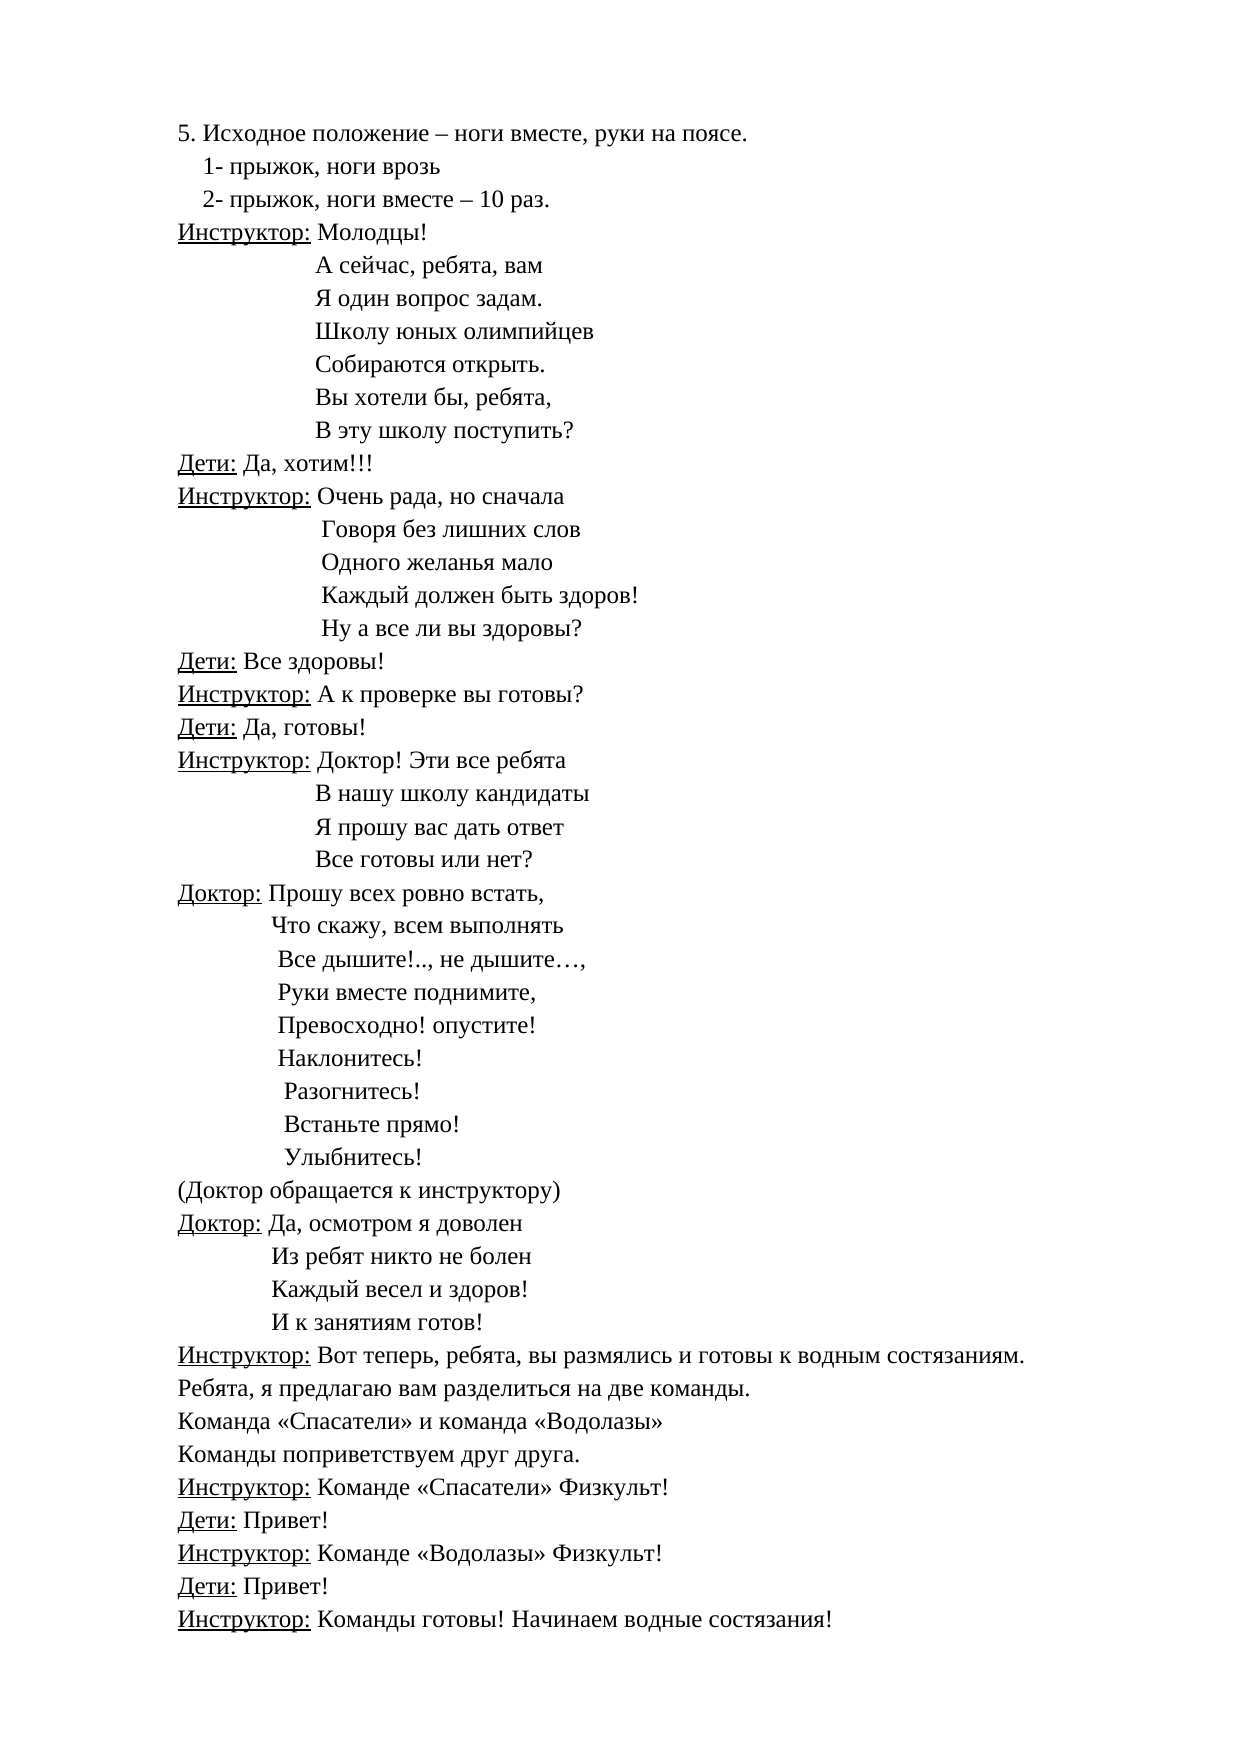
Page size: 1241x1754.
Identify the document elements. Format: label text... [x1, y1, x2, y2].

text Инструктор: Молодцы! [177, 217, 1152, 246]
text В эту школу поступить? [177, 415, 1152, 444]
text Превосходно! опустите! [177, 1010, 1152, 1038]
text Команды поприветствуем друг друга. [177, 1439, 1152, 1468]
text Инструктор: Вот теперь, ребята, вы размялись и готовы к водным состязаниям. [177, 1340, 1152, 1369]
text Инструктор: Команде «Спасатели» Физкульт! [177, 1472, 1152, 1501]
text Каждый должен быть здоров! [177, 580, 1152, 609]
text А сейчас, ребята, вам [177, 250, 1152, 279]
text Каждый весел и здоров! [177, 1274, 1152, 1303]
text Инструктор: Команды готовы! Начинаем водные состязания! [177, 1604, 1152, 1633]
text Что скажу, всем выполнять [177, 911, 1152, 939]
text 2- прыжок, ноги вместе – 10 раз. [177, 184, 1152, 213]
text Команда «Спасатели» и команда «Водолазы» [177, 1406, 1152, 1435]
text Вы хотели бы, ребята, [177, 382, 1152, 411]
text Доктор: Прошу всех ровно встать, [177, 878, 1152, 906]
text Руки вместе поднимите, [177, 977, 1152, 1005]
text Наклонитесь! [177, 1043, 1152, 1071]
text Я прошу вас дать ответ [177, 812, 1152, 840]
text Дети: Да, хотим!!! [177, 448, 1152, 477]
text Дети: Все здоровы! [177, 646, 1152, 675]
text Я один вопрос задам. [177, 283, 1152, 312]
text Дети: Да, готовы! [177, 712, 1152, 741]
text Собираются открыть. [177, 349, 1152, 378]
text И к занятиям готов! [177, 1307, 1152, 1336]
text 5. Исходное положение – ноги вместе, руки на поясе. [177, 118, 1152, 147]
text Ребята, я предлагаю вам разделиться на две команды. [177, 1373, 1152, 1402]
text Инструктор: А к проверке вы готовы? [177, 679, 1152, 708]
text Дети: Привет! [177, 1571, 1152, 1600]
text Из ребят никто не болен [177, 1241, 1152, 1269]
text Дети: Привет! [177, 1505, 1152, 1534]
text Инструктор: Доктор! Эти все ребята [177, 746, 1152, 774]
text 1- прыжок, ноги врозь [177, 151, 1152, 180]
text Доктор: Да, осмотром я доволен [177, 1208, 1152, 1237]
text Ну а все ли вы здоровы? [177, 613, 1152, 642]
text Все дышите!.., не дышите…, [177, 944, 1152, 972]
text В нашу школу кандидаты [177, 778, 1152, 807]
text Все готовы или нет? [177, 844, 1152, 873]
text Одного желанья мало [177, 547, 1152, 576]
text Улыбнитесь! [177, 1142, 1152, 1171]
text Говоря без лишних слов [177, 514, 1152, 543]
text Инструктор: Очень рада, но сначала [177, 481, 1152, 510]
text Разогнитесь! [177, 1076, 1152, 1104]
text Инструктор: Команде «Водолазы» Физкульт! [177, 1538, 1152, 1567]
text Школу юных олимпийцев [177, 316, 1152, 345]
text Встаньте прямо! [177, 1109, 1152, 1137]
text (Доктор обращается к инструктору) [177, 1175, 1152, 1203]
